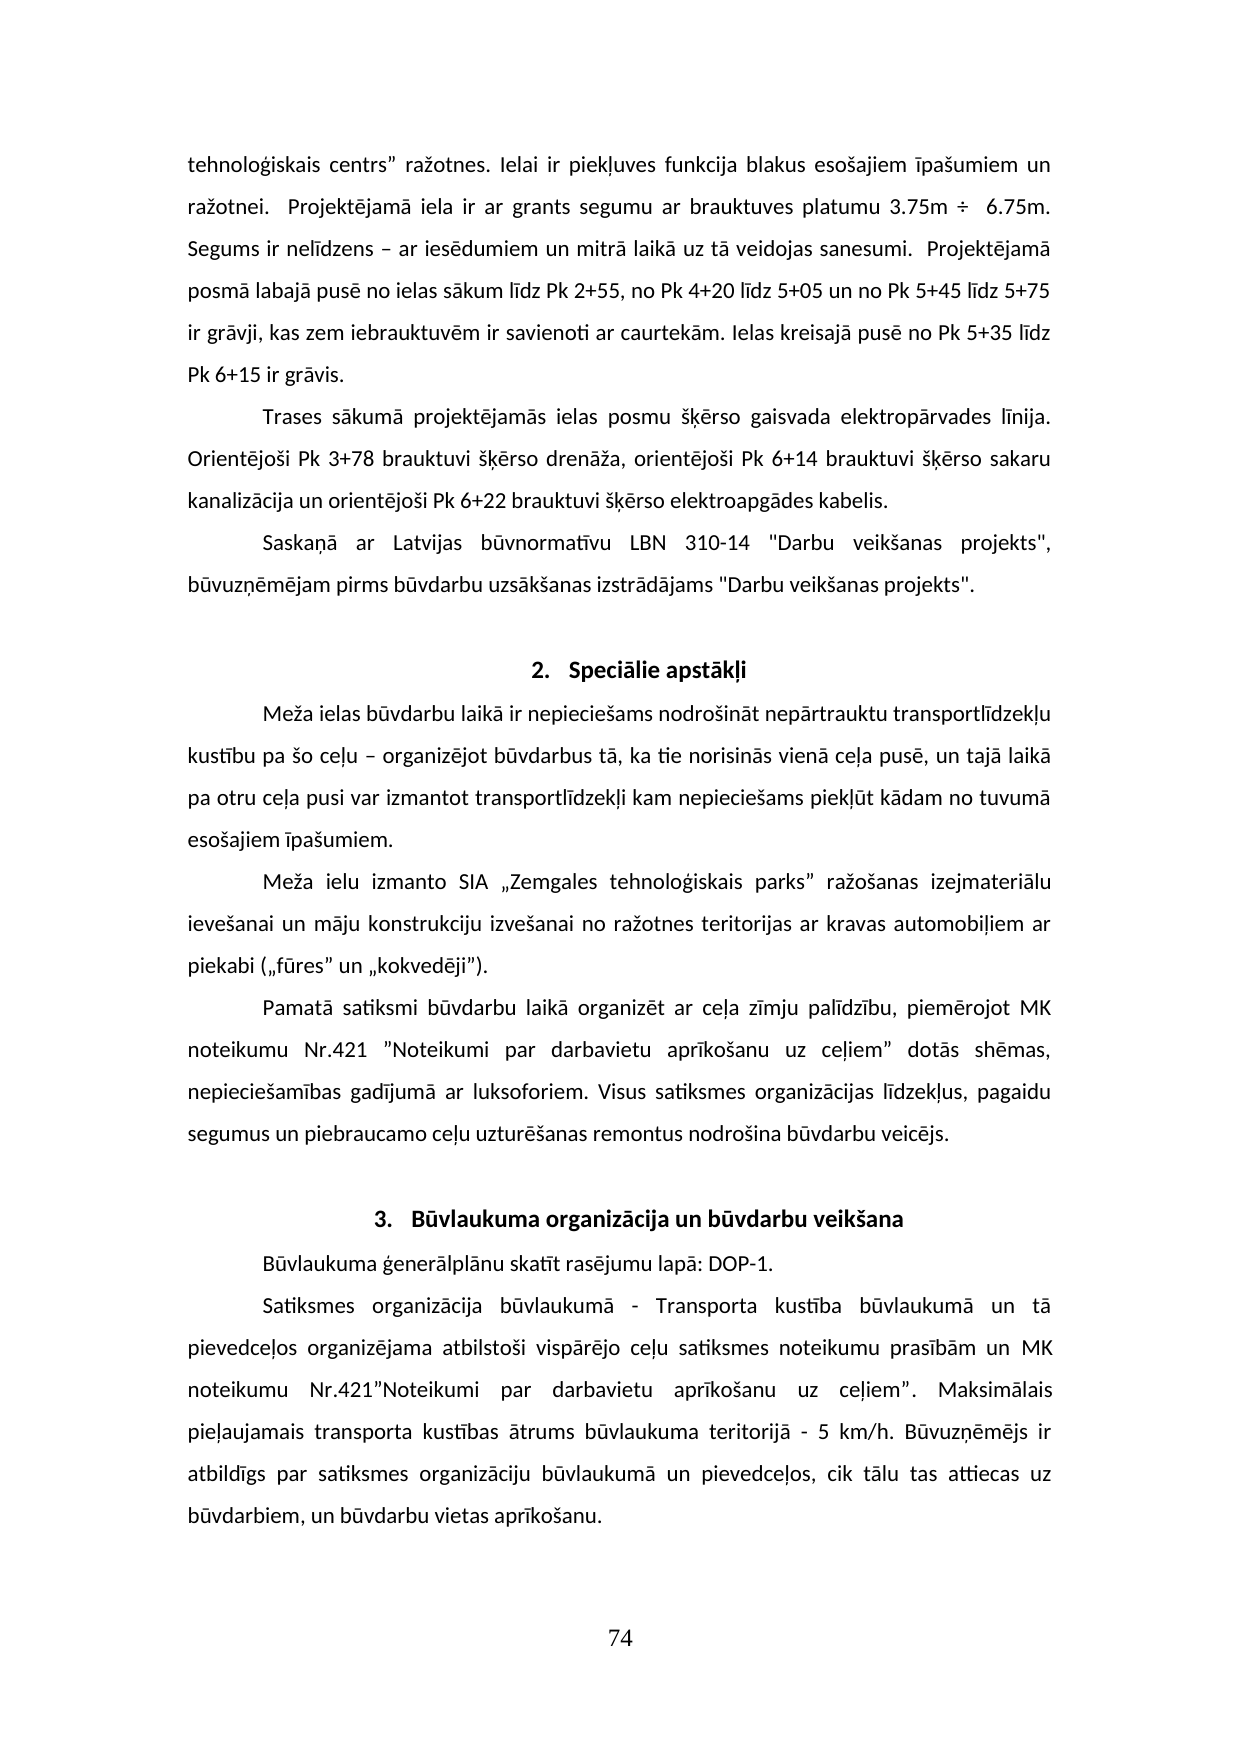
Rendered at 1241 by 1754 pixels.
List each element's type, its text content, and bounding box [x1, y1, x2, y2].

list Būvlaukuma organizācija un būvdarbu veikšana [225, 1203, 1053, 1234]
text Pamatā satiksmi būvdarbu laikā organizēt ar ceļa zīmju palīdzību, piemērojot MK noteikumu Nr.421 ”Noteikumi par darbavietu aprīkošanu uz ceļiem” dotās shēmas, nepieciešamības gadījumā ar luksoforiem. Visus satiksmes organizācijas līdzekļus, pagaidu segumus un piebraucamo ceļu uzturēšanas remontus nodrošina būvdarbu veicējs. [187, 993, 1053, 1147]
text Meža ielu izmanto SIA „Zemgales tehnoloģiskais parks” ražošanas izejmateriālu ievešanai un māju konstrukciju izvešanai no ražotnes teritorijas ar kravas automobiļiem ar piekabi („fūres” un „kokvedēji”). [187, 867, 1053, 979]
text Meža ielas būvdarbu laikā ir nepieciešams nodrošināt nepārtrauktu transportlīdzekļu kustību pa šo ceļu – organizējot būvdarbus tā, ka tie norisinās vienā ceļa pusē, un tajā laikā pa otru ceļa pusi var izmantot transportlīdzekļi kam nepieciešams piekļūt kādam no tuvumā esošajiem īpašumiem. [187, 699, 1053, 853]
text Būvlaukuma ģenerālplānu skatīt rasējumu lapā: DOP-1. [187, 1249, 1053, 1277]
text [187, 150, 1053, 388]
text Trases sākumā projektējamās ielas posmu šķērso gaisvada elektropārvades līnija. Orientējoši Pk 3+78 brauktuvi šķērso drenāža, orientējoši Pk 6+14 brauktuvi šķērso sakaru kanalizācija un orientējoši Pk 6+22 brauktuvi šķērso elektroapgādes kabelis. [187, 402, 1053, 514]
text Saskaņā ar Latvijas būvnormatīvu LBN 310-14 "Darbu veikšanas projekts", būvuzņēmējam pirms būvdarbu uzsākšanas izstrādājams "Darbu veikšanas projekts". [187, 528, 1053, 598]
text Satiksmes organizācija būvlaukumā - Transporta kustība būvlaukumā un tā pievedceļos organizējama atbilstoši vispārējo ceļu satiksmes noteikumu prasībām un MK noteikumu Nr.421”Noteikumi par darbavietu aprīkošanu uz ceļiem”. Maksimālais pieļaujamais transporta kustības ātrums būvlaukuma teritorijā - 5 km/h. Būvuzņēmējs ir atbildīgs par satiksmes organizāciju būvlaukumā un pievedceļos, cik tālu tas attiecas uz būvdarbiem, un būvdarbu vietas aprīkošanu. [187, 1291, 1053, 1529]
list Speciālie apstākļi [225, 654, 1053, 684]
